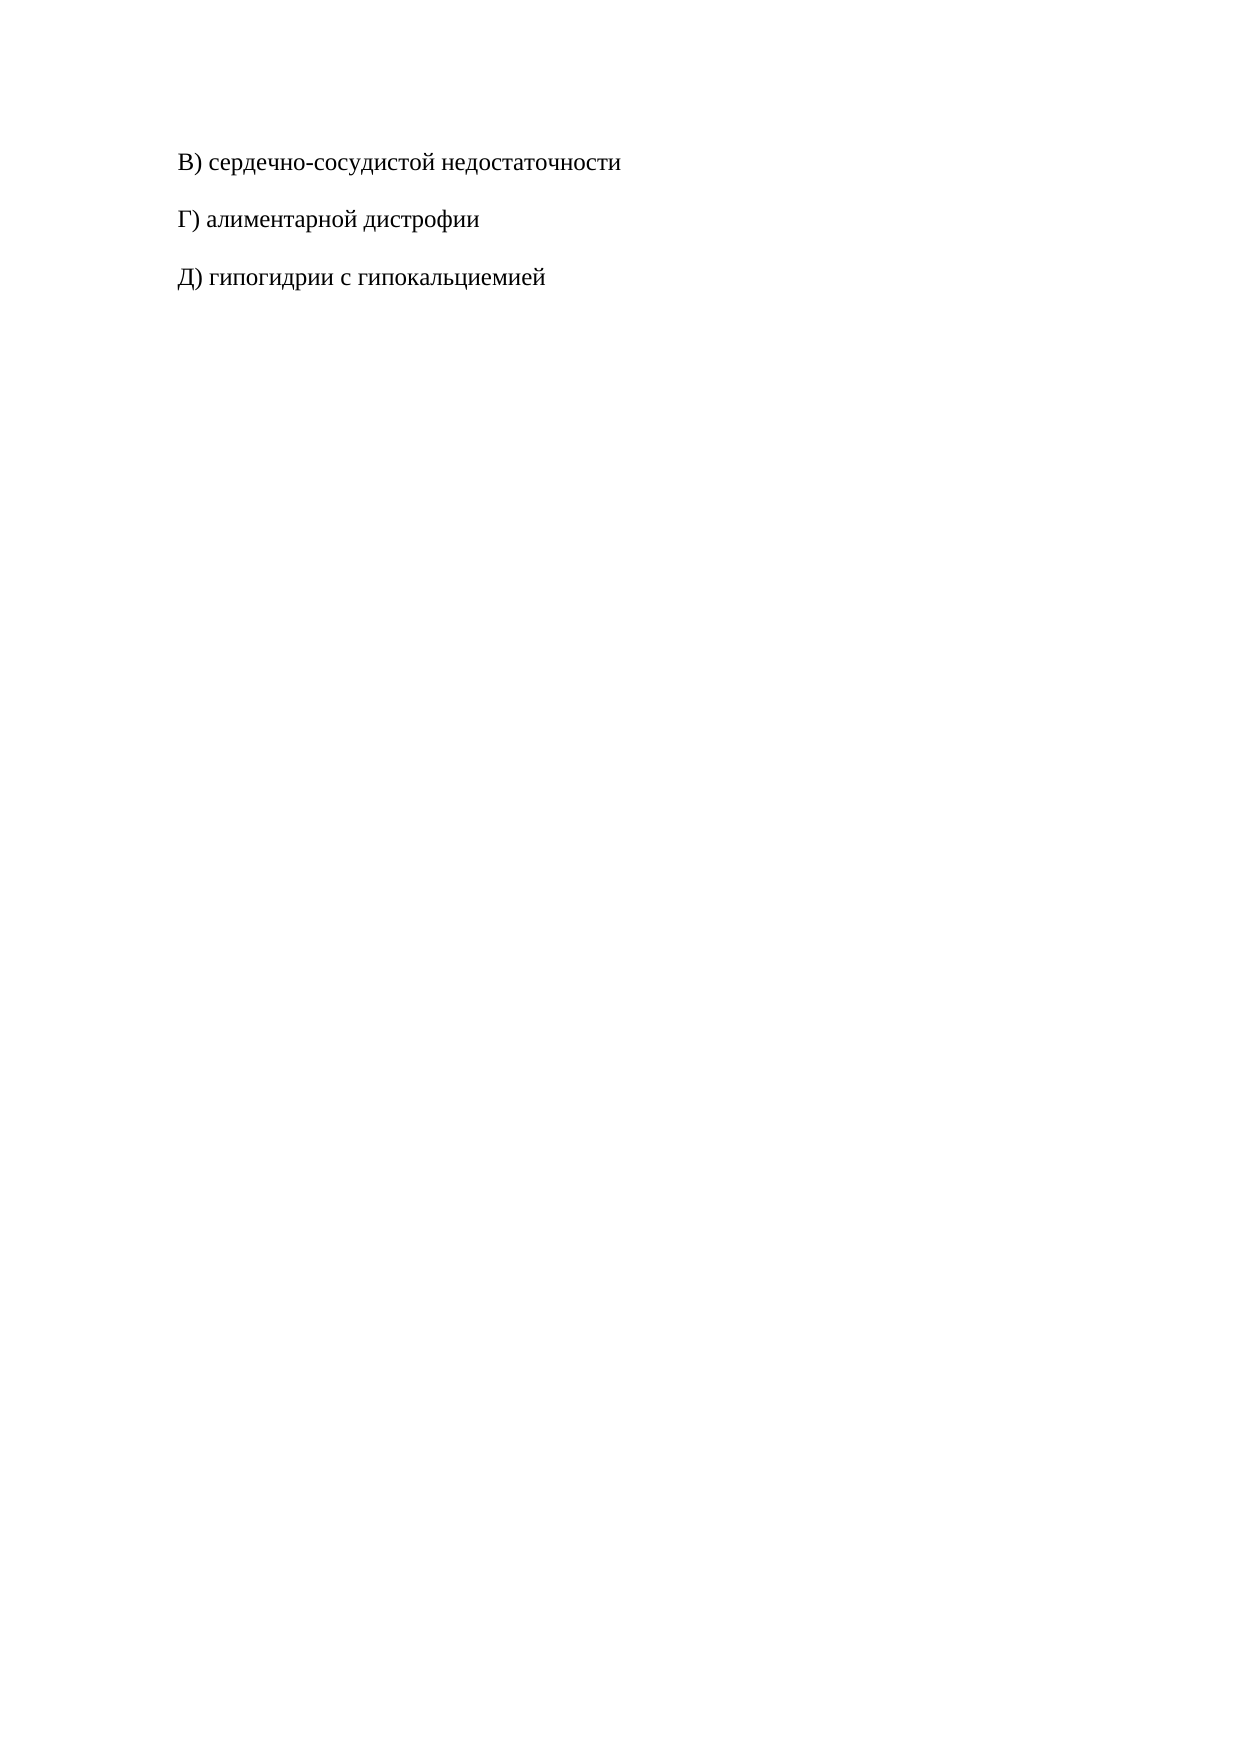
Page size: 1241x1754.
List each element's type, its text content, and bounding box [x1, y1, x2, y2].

text Г) алиментарной дистрофии [177, 204, 1152, 233]
text Д) гипогидрии с гипокальциемией [177, 262, 1152, 291]
text В) сердечно-сосудистой недостаточности [177, 147, 1152, 176]
